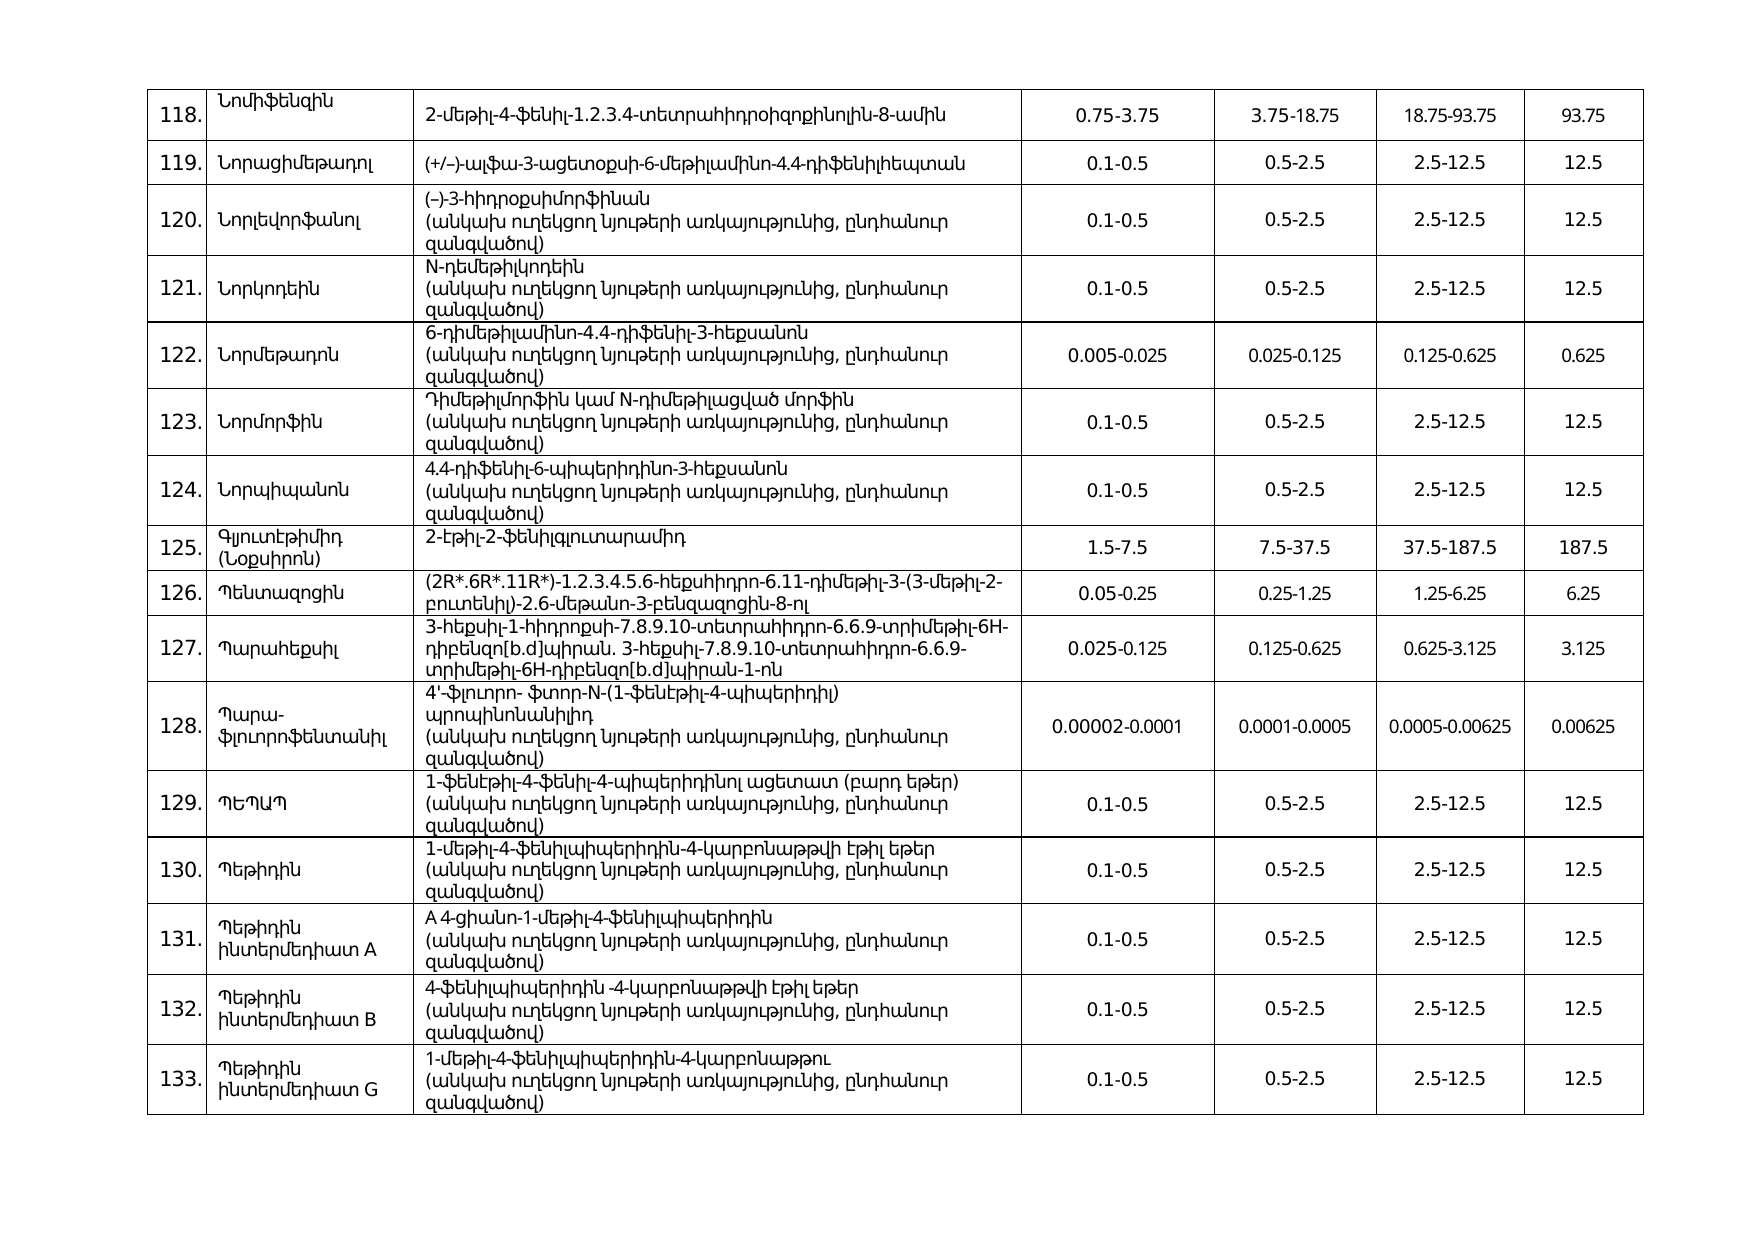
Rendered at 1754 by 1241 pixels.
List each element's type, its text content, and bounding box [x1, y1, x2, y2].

table_cell 2.5-12.5 [1377, 185, 1524, 255]
table_cell 1.5-7.5 [1022, 526, 1214, 570]
table_cell 3.125 [1525, 616, 1643, 681]
table_cell Պենտազոցին [207, 571, 413, 614]
table_cell 6.25 [1525, 571, 1643, 614]
table_cell 0.1-0.5 [1022, 975, 1214, 1044]
table_cell 7.5-37.5 [1215, 526, 1376, 570]
table_cell [148, 185, 206, 255]
table_cell 93.75 [1525, 90, 1643, 140]
table_cell 0.025-0.125 [1022, 616, 1214, 681]
table_cell 12.5 [1525, 141, 1643, 184]
table_cell ՊԵՊԱՊ [207, 771, 413, 836]
table_cell 2.5-12.5 [1377, 771, 1524, 836]
table_cell [148, 141, 206, 184]
table_cell 2.5-12.5 [1377, 141, 1524, 184]
table_cell 18.75-93.75 [1377, 90, 1524, 140]
table_cell Նորկոդեին [207, 256, 413, 321]
table_cell Պեթիդին ինտերմեդիատ G [207, 1045, 413, 1114]
table_cell Պարա-ֆլուորոֆենտանիլ [207, 682, 413, 770]
table_cell Նոմիֆենզին [207, 90, 413, 140]
table_cell N-դեմեթիլկոդեին (անկախ ուղեկցող նյութերի առկայությունից, ընդհանուր զանգվածով) [414, 256, 1021, 321]
table_cell [148, 771, 206, 836]
table_cell 12.5 [1525, 456, 1643, 525]
table_cell 0.5-2.5 [1215, 456, 1376, 525]
table_cell Պեթիդին ինտերմեդիատ A [207, 904, 413, 973]
table_cell 0.25-1.25 [1215, 571, 1376, 614]
table_cell 0.00002-0.0001 [1022, 682, 1214, 770]
table_cell 0.1-0.5 [1022, 456, 1214, 525]
table_cell 0.05-0.25 [1022, 571, 1214, 614]
table_cell [148, 526, 206, 570]
table_cell 12.5 [1525, 389, 1643, 455]
table_cell [148, 389, 206, 455]
table_cell 2.5-12.5 [1377, 389, 1524, 455]
table_cell Գլյուտէթիմիդ (Նօքսիրոն) [207, 526, 413, 570]
table_cell 2.5-12.5 [1377, 1045, 1524, 1114]
table_cell [148, 90, 206, 140]
table_cell 1-մեթիլ-4-ֆենիլպիպերիդին-4-կարբոնաթթվի էթիլ եթեր (անկախ ուղեկցող նյութերի առկայությունից, ընդհանուր զանգվածով) [414, 838, 1021, 903]
table_cell 187.5 [1525, 526, 1643, 570]
table_cell 0.0001-0.0005 [1215, 682, 1376, 770]
table_cell 0.00625 [1525, 682, 1643, 770]
table_cell [148, 323, 206, 388]
table_cell 0.1-0.5 [1022, 1045, 1214, 1114]
table_cell 0.5-2.5 [1215, 141, 1376, 184]
table_cell 0.125-0.625 [1377, 323, 1524, 388]
table_cell Նորմորֆին [207, 389, 413, 455]
table_cell [148, 838, 206, 903]
table_cell 2-էթիլ-2-ֆենիլգլուտարամիդ [414, 526, 1021, 570]
table_cell 0.125-0.625 [1215, 616, 1376, 681]
table_cell 0.005-0.025 [1022, 323, 1214, 388]
table_cell 12.5 [1525, 838, 1643, 903]
table_cell 0.1-0.5 [1022, 904, 1214, 973]
table_cell 12.5 [1525, 975, 1643, 1044]
table_cell [148, 904, 206, 973]
table_cell 0.1-0.5 [1022, 838, 1214, 903]
table_cell 12.5 [1525, 904, 1643, 973]
table_cell Պեթիդին ինտերմեդիատ B [207, 975, 413, 1044]
table_cell 0.1-0.5 [1022, 141, 1214, 184]
table_cell 3.75-18.75 [1215, 90, 1376, 140]
table_cell 0.5-2.5 [1215, 975, 1376, 1044]
table_cell [148, 571, 206, 614]
table_cell [148, 975, 206, 1044]
table_cell 2.5-12.5 [1377, 975, 1524, 1044]
table_cell 12.5 [1525, 256, 1643, 321]
table_cell 2.5-12.5 [1377, 456, 1524, 525]
table_cell 0.025-0.125 [1215, 323, 1376, 388]
table_cell 2.5-12.5 [1377, 838, 1524, 903]
table_cell 6-դիմեթիլամինո-4.4-դիֆենիլ-3-հեքսանոն (անկախ ուղեկցող նյութերի առկայությունից, ընդհանուր զանգվածով) [414, 323, 1021, 388]
table_cell Դիմեթիլմորֆին կամ N-դիմեթիլացված մորֆին (անկախ ուղեկցող նյութերի առկայությունից, ընդհանուր զանգվածով) [414, 389, 1021, 455]
table_cell 2.5-12.5 [1377, 256, 1524, 321]
table_cell 0.1-0.5 [1022, 256, 1214, 321]
table_cell 0.5-2.5 [1215, 904, 1376, 973]
table_cell 0.5-2.5 [1215, 256, 1376, 321]
table_cell Նորլեվորֆանոլ [207, 185, 413, 255]
table_cell 0.5-2.5 [1215, 185, 1376, 255]
table_cell 0.5-2.5 [1215, 389, 1376, 455]
table_cell 0.5-2.5 [1215, 838, 1376, 903]
table_cell [148, 616, 206, 681]
table_cell 0.625 [1525, 323, 1643, 388]
table_cell [148, 256, 206, 321]
table_cell Նորպիպանոն [207, 456, 413, 525]
table_cell 1-մեթիլ-4-ֆենիլպիպերիդին-4-կարբոնաթթու (անկախ ուղեկցող նյութերի առկայությունից, ընդհանուր զանգվածով) [414, 1045, 1021, 1114]
table_cell 2.5-12.5 [1377, 904, 1524, 973]
table_cell 12.5 [1525, 185, 1643, 255]
table_cell 0.1-0.5 [1022, 389, 1214, 455]
table_cell 12.5 [1525, 1045, 1643, 1114]
table_cell (+/–)-ալֆա-3-ացետօքսի-6-մեթիլամինո-4.4-դիֆենիլհեպտան [414, 141, 1021, 184]
table_cell (–)-3-հիդրօքսիմորֆինան (անկախ ուղեկցող նյութերի առկայությունից, ընդհանուր զանգվածով) [414, 185, 1021, 255]
table_cell A 4-ցիանո-1-մեթիլ-4-ֆենիլպիպերիդին (անկախ ուղեկցող նյութերի առկայությունից, ընդհանուր զանգվածով) [414, 904, 1021, 973]
table_cell 4.4-դիֆենիլ-6-պիպերիդինո-3-հեքսանոն (անկախ ուղեկցող նյութերի առկայությունից, ընդհանուր զանգվածով) [414, 456, 1021, 525]
table_cell 4-ֆենիլպիպերիդին -4-կարբոնաթթվի էթիլ եթեր (անկախ ուղեկցող նյութերի առկայությունից, ընդհանուր զանգվածով) [414, 975, 1021, 1044]
table_cell 0.0005-0.00625 [1377, 682, 1524, 770]
table_cell 0.5-2.5 [1215, 1045, 1376, 1114]
table_cell [148, 682, 206, 770]
table_cell 4'-ֆլուորո- ֆտոր-N-(1-ֆենէթիլ-4-պիպերիդիլ) պրոպինոնանիլիդ (անկախ ուղեկցող նյութերի առկայությունից, ընդհանուր զանգվածով) [414, 682, 1021, 770]
table_cell Նորմեթադոն [207, 323, 413, 388]
table_cell [148, 1045, 206, 1114]
table_cell 37.5-187.5 [1377, 526, 1524, 570]
table_cell 0.1-0.5 [1022, 771, 1214, 836]
table_cell 1.25-6.25 [1377, 571, 1524, 614]
table_cell 2-մեթիլ-4-ֆենիլ-1.2.3.4-տետրահիդրօիզոքինոլին-8-ամին [414, 90, 1021, 140]
table_cell (2R*.6R*.11R*)-1.2.3.4.5.6-հեքսհիդրո-6.11-դիմեթիլ-3-(3-մեթիլ-2-բուտենիլ)-2.6-մեթանո-3-բենզազոցին-8-ոլ [414, 571, 1021, 614]
table_cell 12.5 [1525, 771, 1643, 836]
table_cell 0.625-3.125 [1377, 616, 1524, 681]
table_cell 3-հեքսիլ-1-հիդրոքսի-7.8.9.10-տետրահիդրո-6.6.9-տրիմեթիլ-6Н-դիբենզո[b.d]պիրան. 3-հեքսիլ-7.8.9.10-տետրահիդրո-6.6.9-տրիմեթիլ-6Н-դիբենզո[b.d]պիրան-1-ոն [414, 616, 1021, 681]
table_cell 0.75-3.75 [1022, 90, 1214, 140]
table_cell Պեթիդին [207, 838, 413, 903]
table_cell 1-ֆենէթիլ-4-ֆենիլ-4-պիպերիդինոլ ացետատ (բարդ եթեր) (անկախ ուղեկցող նյութերի առկայությունից, ընդհանուր զանգվածով) [414, 771, 1021, 836]
table_cell [148, 456, 206, 525]
table_cell 0.1-0.5 [1022, 185, 1214, 255]
table_cell Նորացիմեթադոլ [207, 141, 413, 184]
table_cell 0.5-2.5 [1215, 771, 1376, 836]
table_cell Պարահեքսիլ [207, 616, 413, 681]
